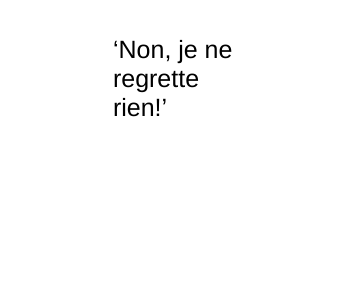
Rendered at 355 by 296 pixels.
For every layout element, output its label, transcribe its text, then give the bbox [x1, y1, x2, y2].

text ‘Non, je ne regrette rien!’ [113, 35, 242, 122]
